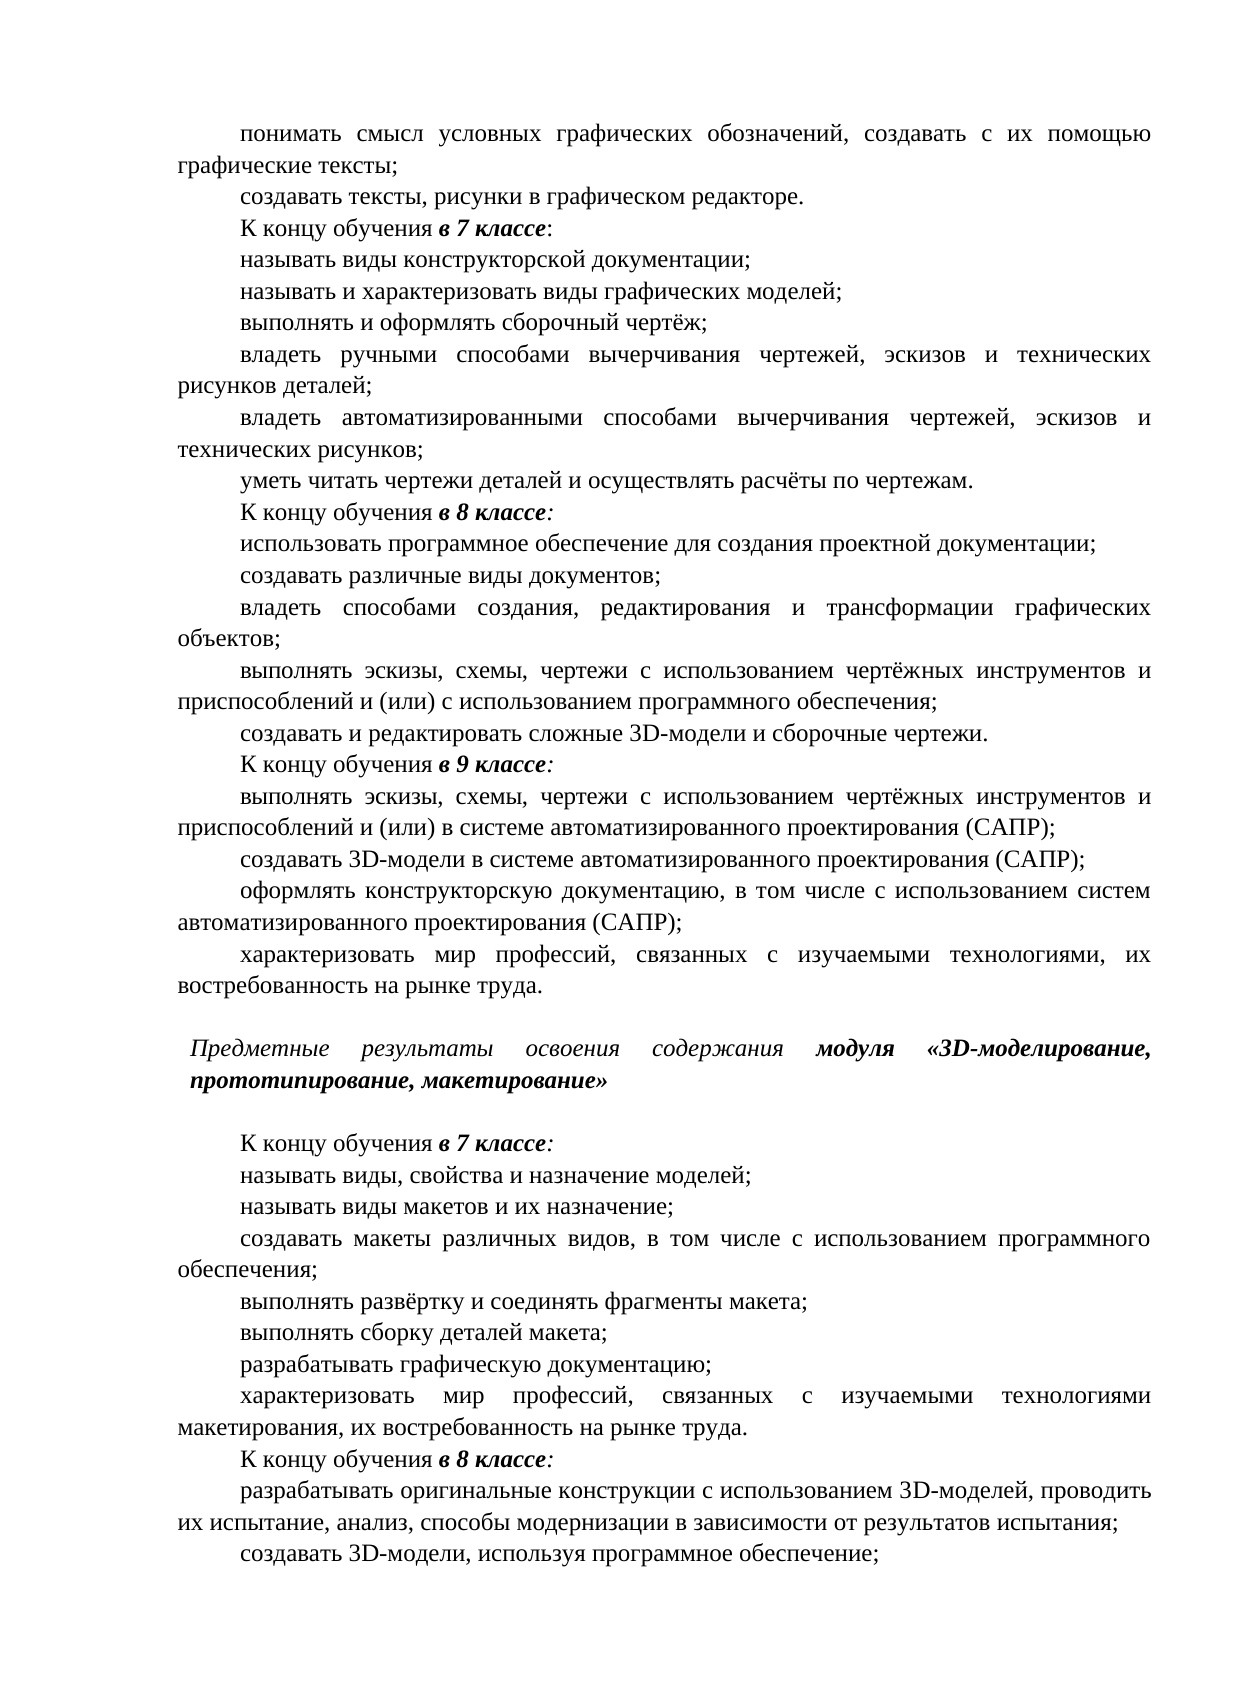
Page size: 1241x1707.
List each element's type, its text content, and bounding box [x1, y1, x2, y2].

text создавать различные виды документов; [177, 560, 1152, 589]
text разрабатывать графическую документацию; [177, 1349, 1152, 1378]
text выполнять развёртку и соединять фрагменты макета; [177, 1286, 1152, 1315]
text создавать тексты, рисунки в графическом редакторе. [177, 181, 1152, 210]
text создавать и редактировать сложные 3D-модели и сборочные чертежи. [177, 718, 1152, 747]
text создавать 3D-модели в системе автоматизированного проектирования (САПР); [177, 844, 1152, 873]
text характеризовать мир профессий, связанных с изучаемыми технологиями макетирования, их востребованность на рынке труда. [177, 1381, 1152, 1441]
text Предметные результаты освоения содержания модуля «3D-моделирование, прототипирование, макетирование» [190, 1033, 1152, 1094]
text выполнять сборку деталей макета; [177, 1317, 1152, 1346]
text выполнять эскизы, схемы, чертежи с использованием чертёжных инструментов и приспособлений и (или) в системе автоматизированного проектирования (САПР); [177, 781, 1152, 841]
text создавать макеты различных видов, в том числе с использованием программного обеспечения; [177, 1223, 1152, 1283]
text К концу обучения в 7 классе: [177, 1128, 1152, 1157]
text использовать программное обеспечение для создания проектной документации; [177, 528, 1152, 557]
text К концу обучения в 9 классе: [177, 749, 1152, 778]
text К концу обучения в 8 классе: [177, 1444, 1152, 1472]
text создавать 3D-модели, используя программное обеспечение; [177, 1538, 1152, 1567]
text называть виды конструкторской документации; [177, 244, 1152, 273]
text называть виды макетов и их назначение; [177, 1191, 1152, 1220]
text оформлять конструкторскую документацию, в том числе с использованием систем автоматизированного проектирования (САПР); [177, 876, 1152, 936]
text понимать смысл условных графических обозначений, создавать с их помощью графические тексты; [177, 118, 1152, 178]
text разрабатывать оригинальные конструкции с использованием 3D-моделей, проводить их испытание, анализ, способы модернизации в зависимости от результатов испытания; [177, 1475, 1152, 1536]
text владеть способами создания, редактирования и трансформации графических объектов; [177, 592, 1152, 652]
text уметь читать чертежи деталей и осуществлять расчёты по чертежам. [177, 465, 1152, 494]
text называть и характеризовать виды графических моделей; [177, 276, 1152, 305]
text К концу обучения в 7 классе: [177, 213, 1152, 242]
text владеть автоматизированными способами вычерчивания чертежей, эскизов и технических рисунков; [177, 402, 1152, 462]
text К концу обучения в 8 классе: [177, 497, 1152, 526]
text выполнять эскизы, схемы, чертежи с использованием чертёжных инструментов и приспособлений и (или) с использованием программного обеспечения; [177, 655, 1152, 715]
text владеть ручными способами вычерчивания чертежей, эскизов и технических рисунков деталей; [177, 339, 1152, 399]
text характеризовать мир профессий, связанных с изучаемыми технологиями, их востребованность на рынке труда. [177, 939, 1152, 999]
text выполнять и оформлять сборочный чертёж; [177, 307, 1152, 336]
text называть виды, свойства и назначение моделей; [177, 1160, 1152, 1188]
